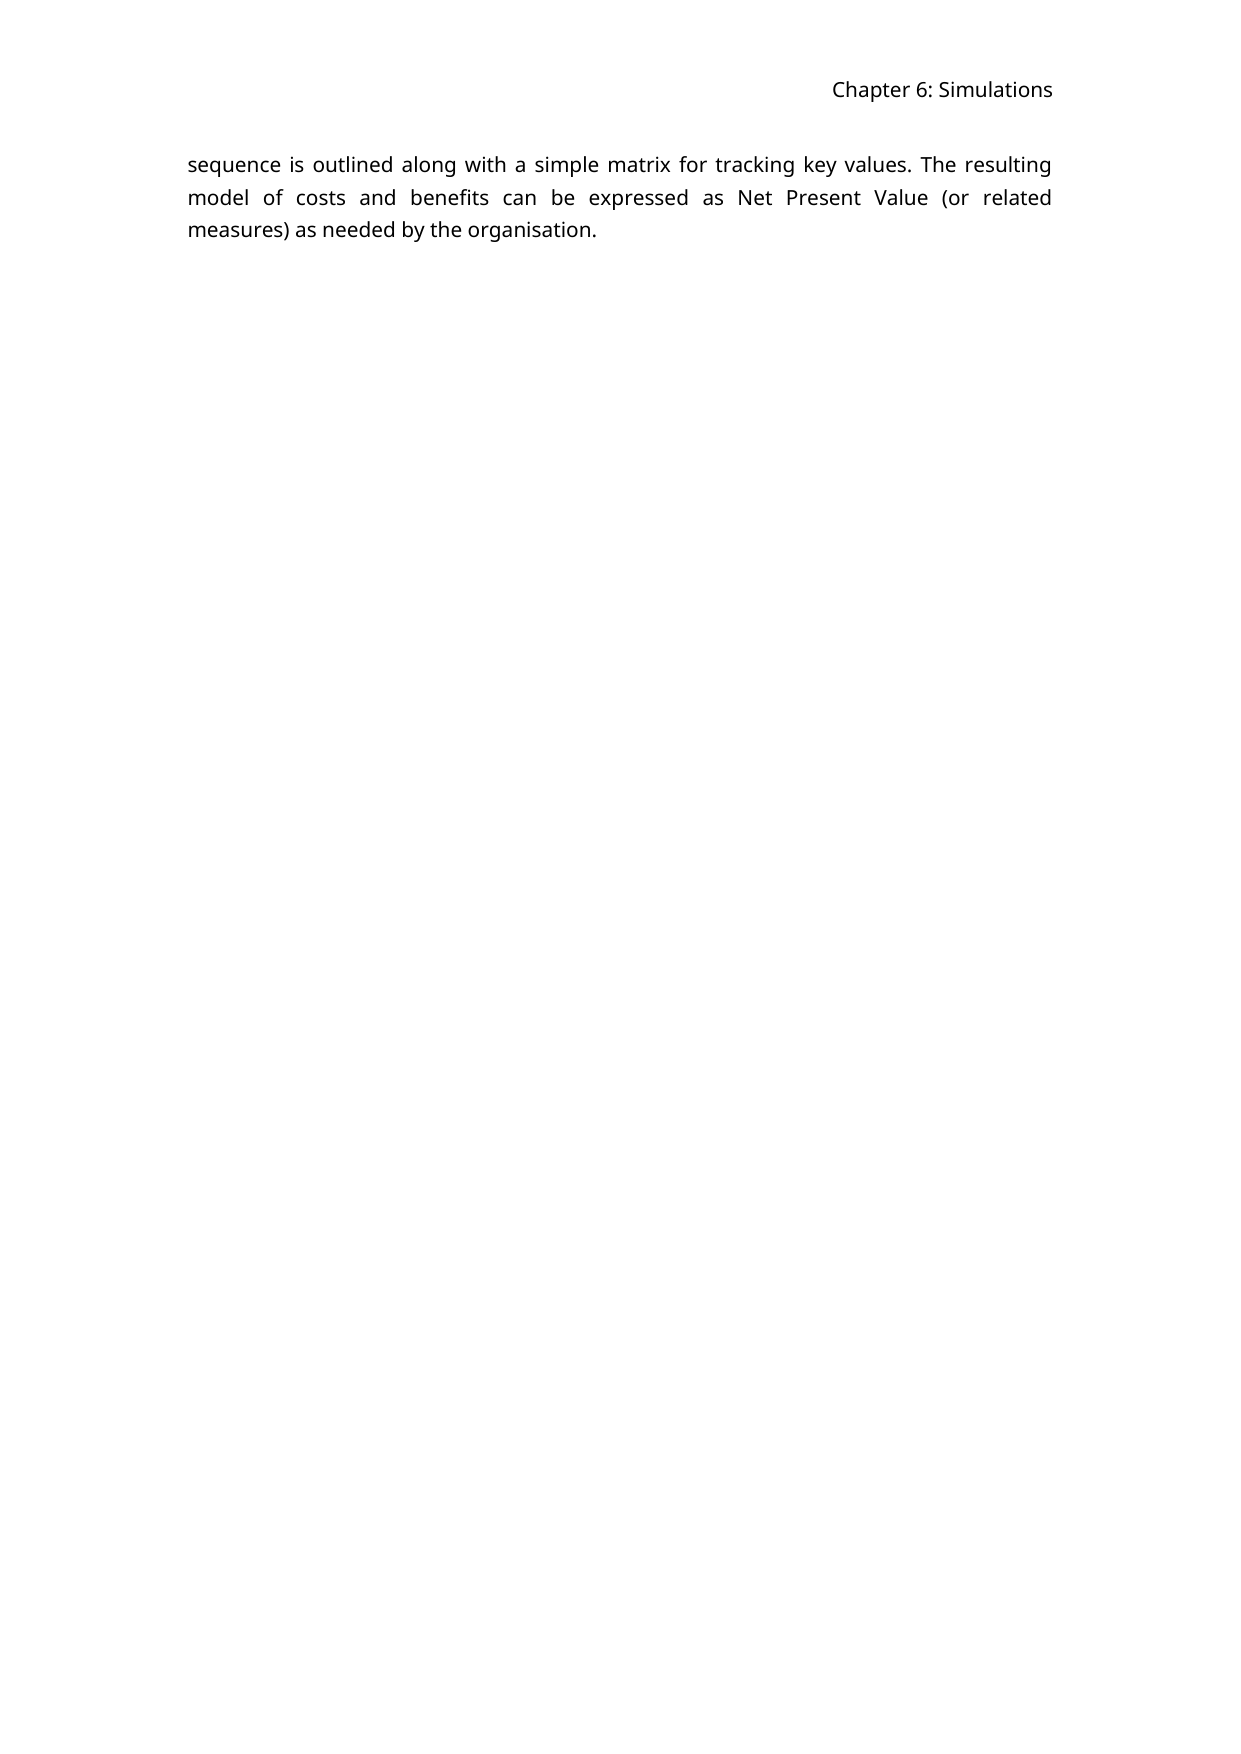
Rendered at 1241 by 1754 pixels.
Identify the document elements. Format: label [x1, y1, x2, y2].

text [187, 150, 1053, 244]
